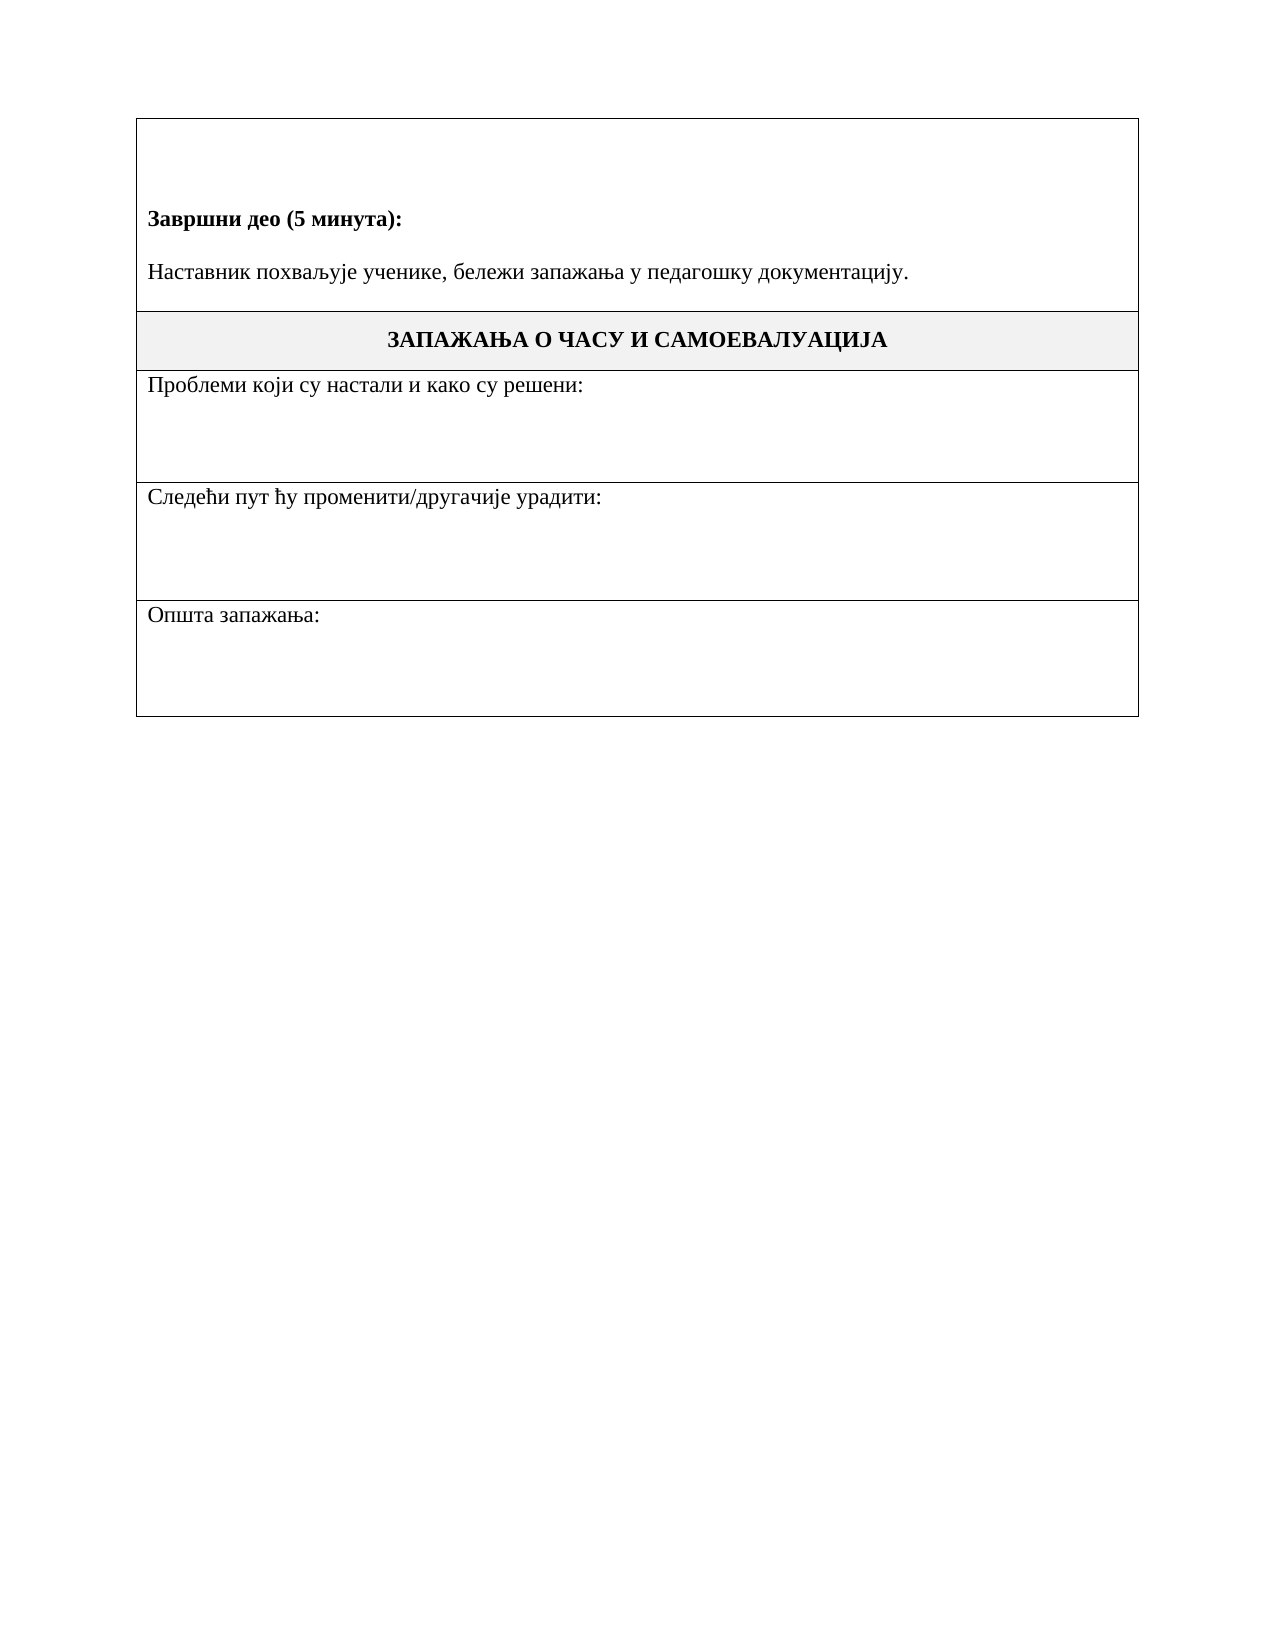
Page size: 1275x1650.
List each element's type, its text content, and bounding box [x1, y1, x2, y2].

table_cell Следећи пут ћу променити/другачије урадити: [137, 483, 1138, 600]
table_cell Проблеми који су настали и како су решени: [137, 371, 1138, 482]
table_cell ЗАПАЖАЊА О ЧАСУ И САМОЕВАЛУАЦИЈА [137, 312, 1138, 370]
table_cell Општа запажања: [137, 601, 1138, 716]
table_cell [137, 119, 1138, 311]
